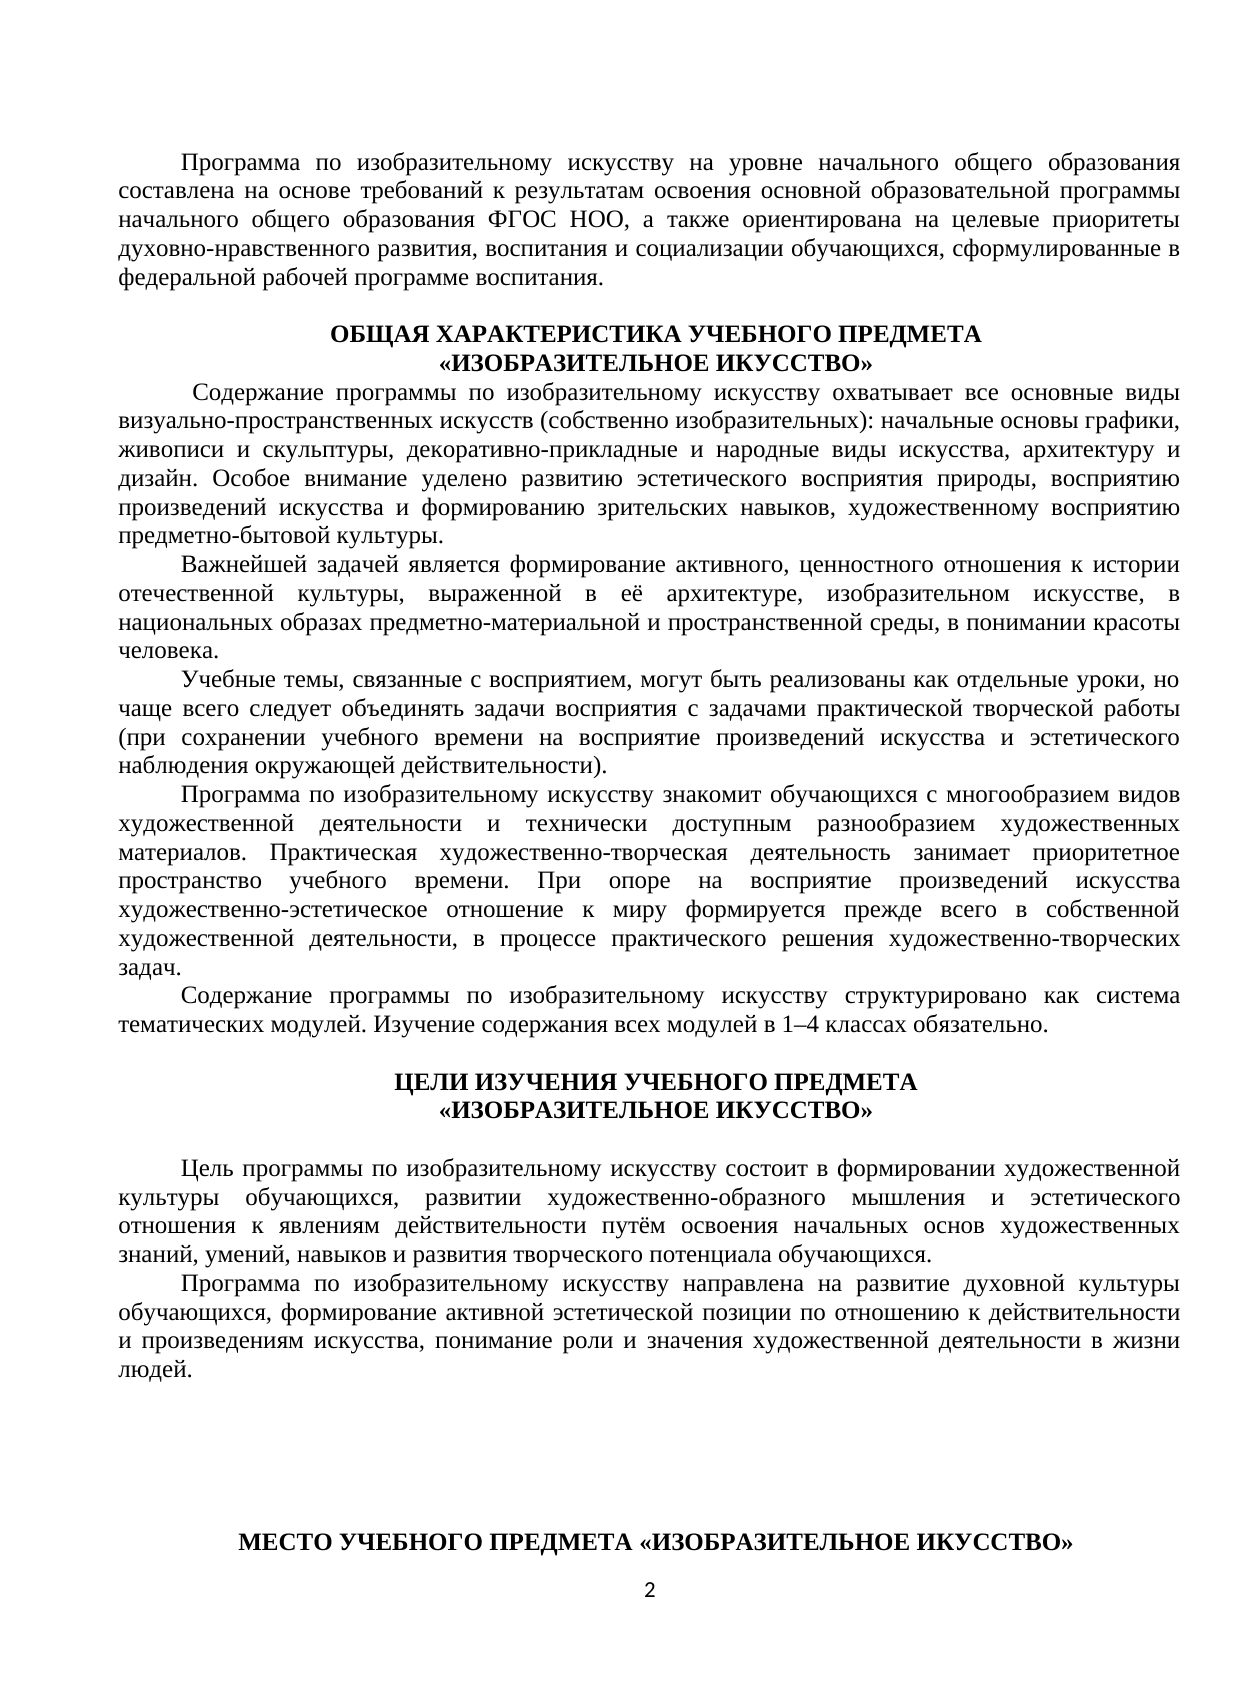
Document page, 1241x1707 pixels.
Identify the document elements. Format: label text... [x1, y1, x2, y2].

text Программа по изобразительному искусству на уровне начального общего образования составлена на основе требований к результатам освоения основной образовательной программы начального общего образования ФГОС НОО, а также ориентирована на целевые приоритеты духовно-нравственного развития, воспитания и социализации обучающихся, сформулированные в федеральной рабочей программе воспитания. [118, 147, 1181, 291]
text «ИЗОБРАЗИТЕЛЬНОЕ ИКУССТВО» [131, 348, 1181, 377]
text «ИЗОБРАЗИТЕЛЬНОЕ ИКУССТВО» [131, 1096, 1181, 1124]
text ЦЕЛИ ИЗУЧЕНИЯ УЧЕБНОГО ПРЕДМЕТА [131, 1067, 1181, 1096]
text Содержание программы по изобразительному искусству охватывает все основные виды визуально-пространственных искусств (собственно изобразительных): начальные основы графики, живописи и скульптуры, декоративно-прикладные и народные виды искусства, архитектуру и дизайн. Особое внимание уделено развитию эстетического восприятия природы, восприятию произведений искусства и формированию зрительских навыков, художественному восприятию предметно-бытовой культуры. [118, 377, 1181, 549]
text МЕСТО УЧЕБНОГО ПРЕДМЕТА «ИЗОБРАЗИТЕЛЬНОЕ ИКУССТВО» [131, 1527, 1181, 1556]
text Важнейшей задачей является формирование активного, ценностного отношения к истории отечественной культуры, выраженной в её архитектуре, изобразительном искусстве, в национальных образах предметно-материальной и пространственной среды, в понимании красоты человека. [118, 549, 1181, 664]
text Программа по изобразительному искусству направлена на развитие духовной культуры обучающихся, формирование активной эстетической позиции по отношению к действительности и произведениям искусства, понимание роли и значения художественной деятельности в жизни людей. [118, 1268, 1181, 1383]
text Цель программы по изобразительному искусству состоит в формировании художественной культуры обучающихся, развитии художественно-образного мышления и эстетического отношения к явлениям действительности путём освоения начальных основ художественных знаний, умений, навыков и развития творческого потенциала обучающихся. [118, 1153, 1181, 1268]
text ОБЩАЯ ХАРАКТЕРИСТИКА УЧЕБНОГО ПРЕДМЕТА [131, 319, 1181, 348]
text Учебные темы, связанные с восприятием, могут быть реализованы как отдельные уроки, но чаще всего следует объединять задачи восприятия с задачами практической творческой работы (при сохранении учебного времени на восприятие произведений искусства и эстетического наблюдения окружающей действительности). [118, 664, 1181, 779]
text Программа по изобразительному искусству знакомит обучающихся с многообразием видов художественной деятельности и технически доступным разнообразием художественных материалов. Практическая художественно-творческая деятельность занимает приоритетное пространство учебного времени. При опоре на восприятие произведений искусства художественно-эстетическое отношение к миру формируется прежде всего в собственной художественной деятельности, в процессе практического решения художественно-творческих задач. [118, 779, 1181, 981]
text Содержание программы по изобразительному искусству структурировано как система тематических модулей. Изучение содержания всех модулей в 1–4 классах обязательно. [118, 981, 1181, 1038]
